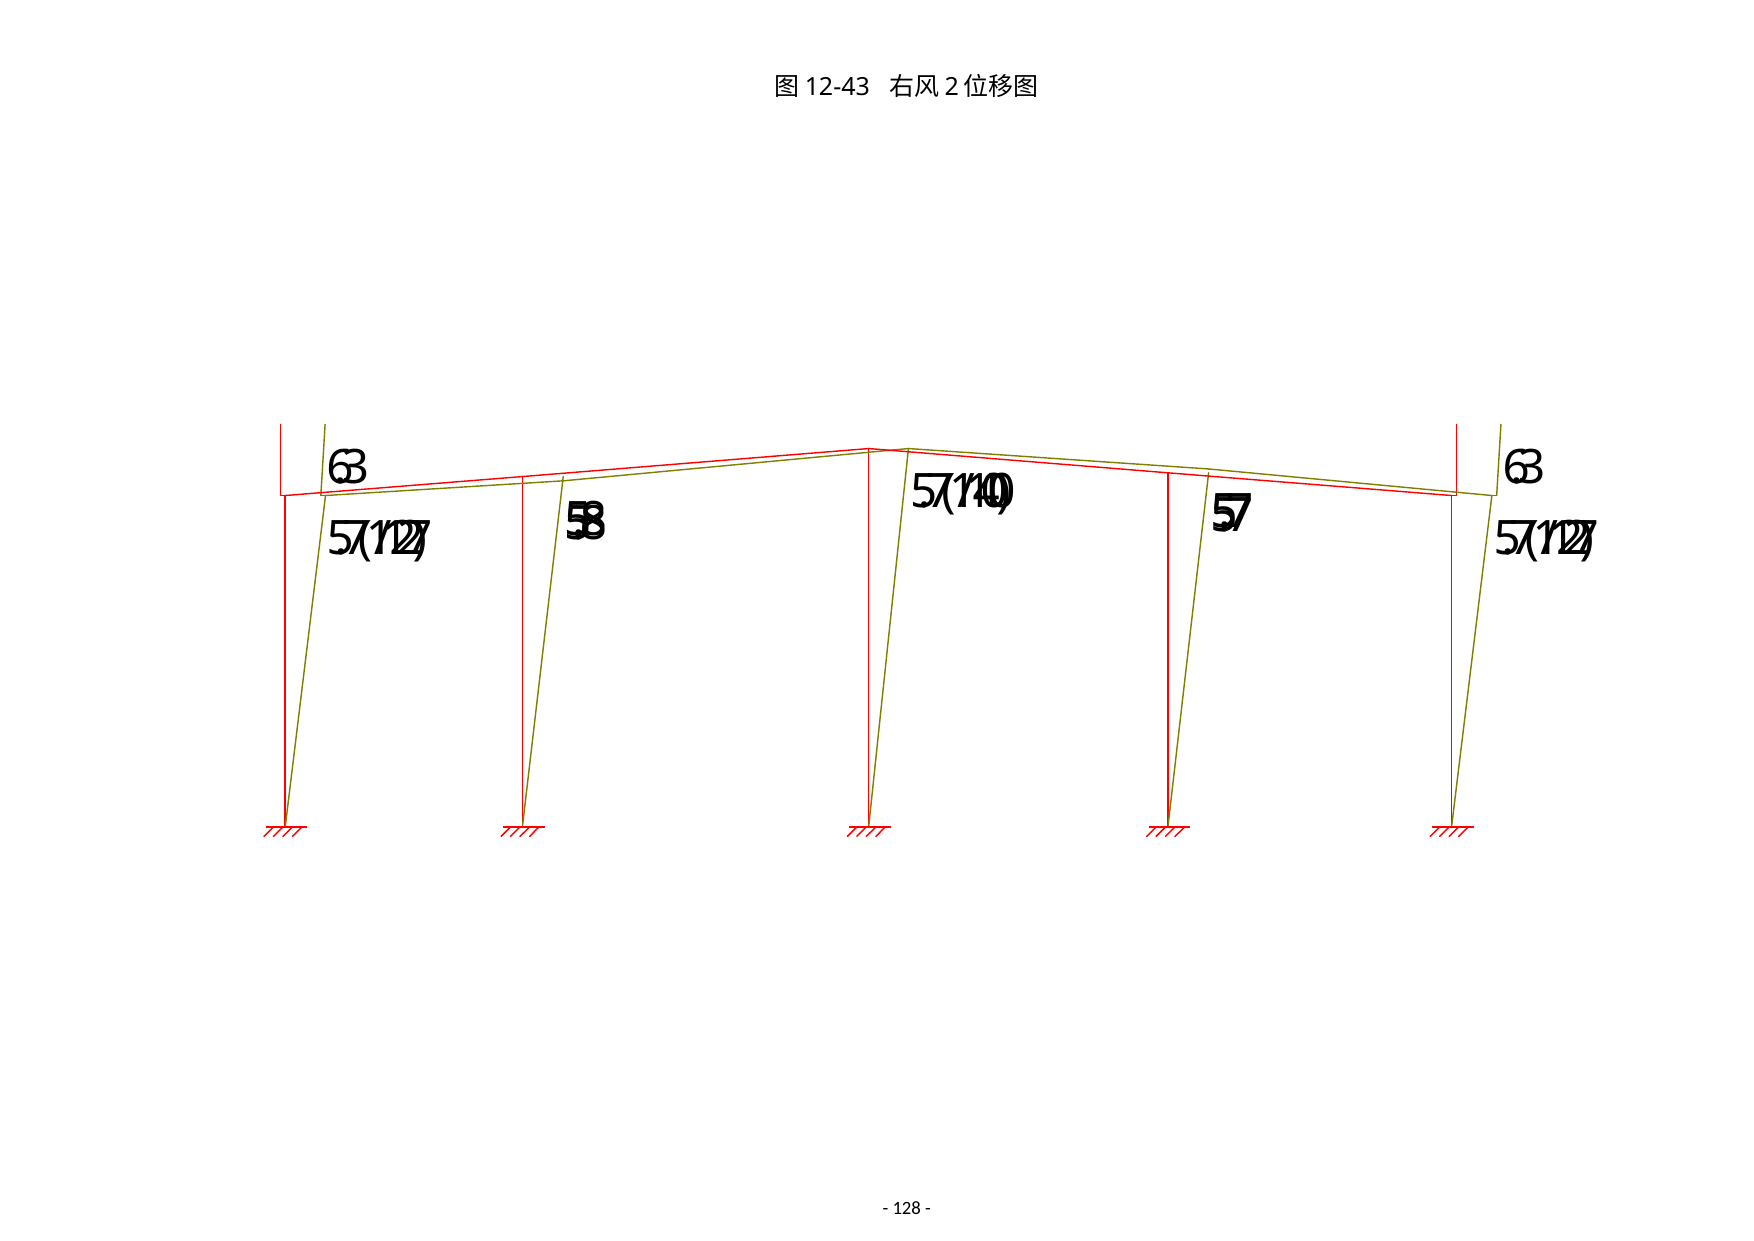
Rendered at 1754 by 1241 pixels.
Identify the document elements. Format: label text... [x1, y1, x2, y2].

text 图12-43 右风2位移图 [148, 61, 1665, 108]
